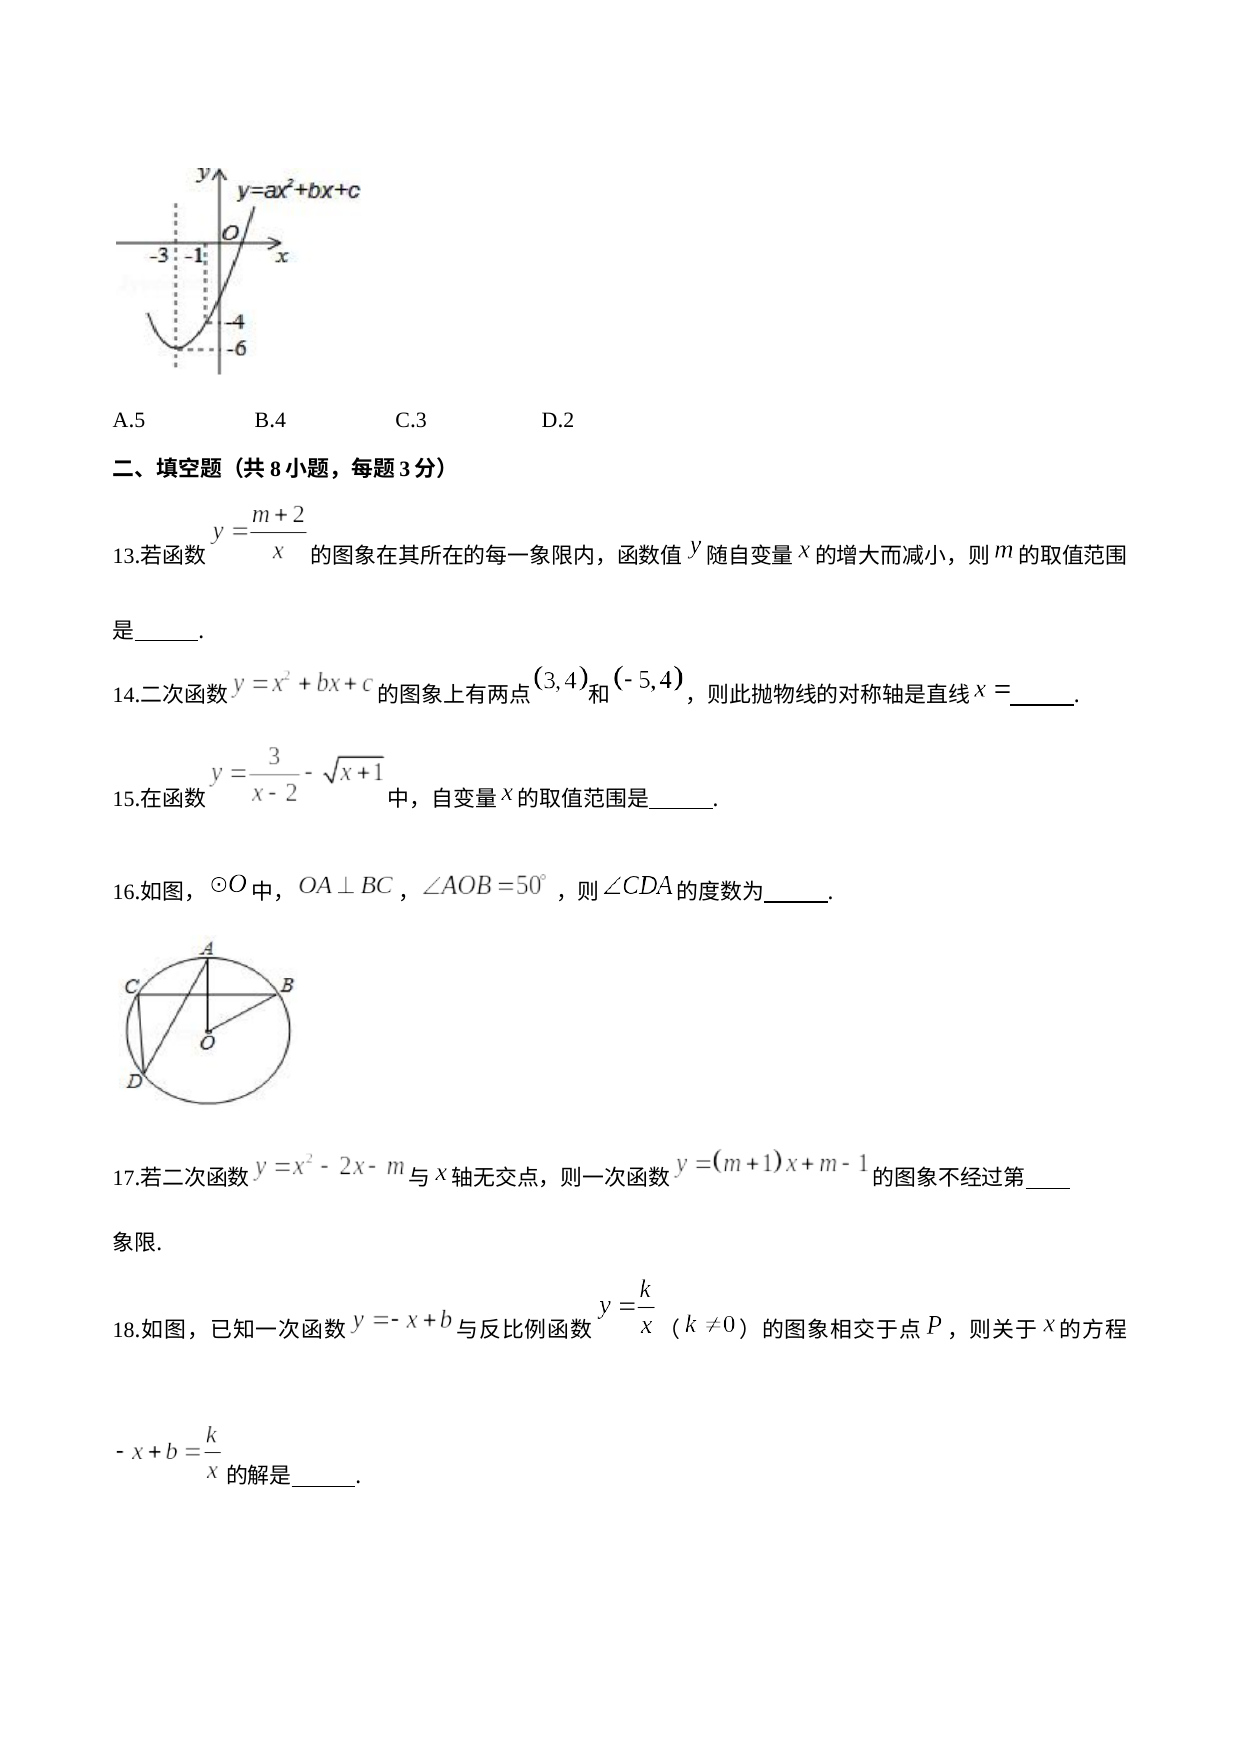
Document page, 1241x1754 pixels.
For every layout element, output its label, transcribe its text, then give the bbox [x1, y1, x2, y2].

text A.5 B.4 C.3 D.2 [112, 403, 1128, 435]
text 二、填空题（共8小题，每题3分） [112, 450, 1128, 483]
picture [112, 162, 364, 375]
text 18.如图，已知一次函数与反比例函数（）的图象相交于点，则关于的方程的解是 . [112, 1273, 1128, 1517]
text 16.如图，中，，，则的度数为 . [112, 855, 1128, 920]
text 14.二次函数的图象上有两点和，则此抛物线的对称轴是直线 . [112, 661, 1128, 726]
picture [112, 935, 298, 1106]
text 象限. [112, 1225, 1128, 1257]
text 13.若函数的图象在其所在的每一象限内，函数值随自变量的增大而减小，则的取值范围是 . [112, 498, 1128, 645]
text 17.若二次函数与轴无交点，则一次函数的图象不经过第 [112, 1144, 1128, 1209]
text 15.在函数中，自变量的取值范围是 . [112, 741, 1128, 839]
